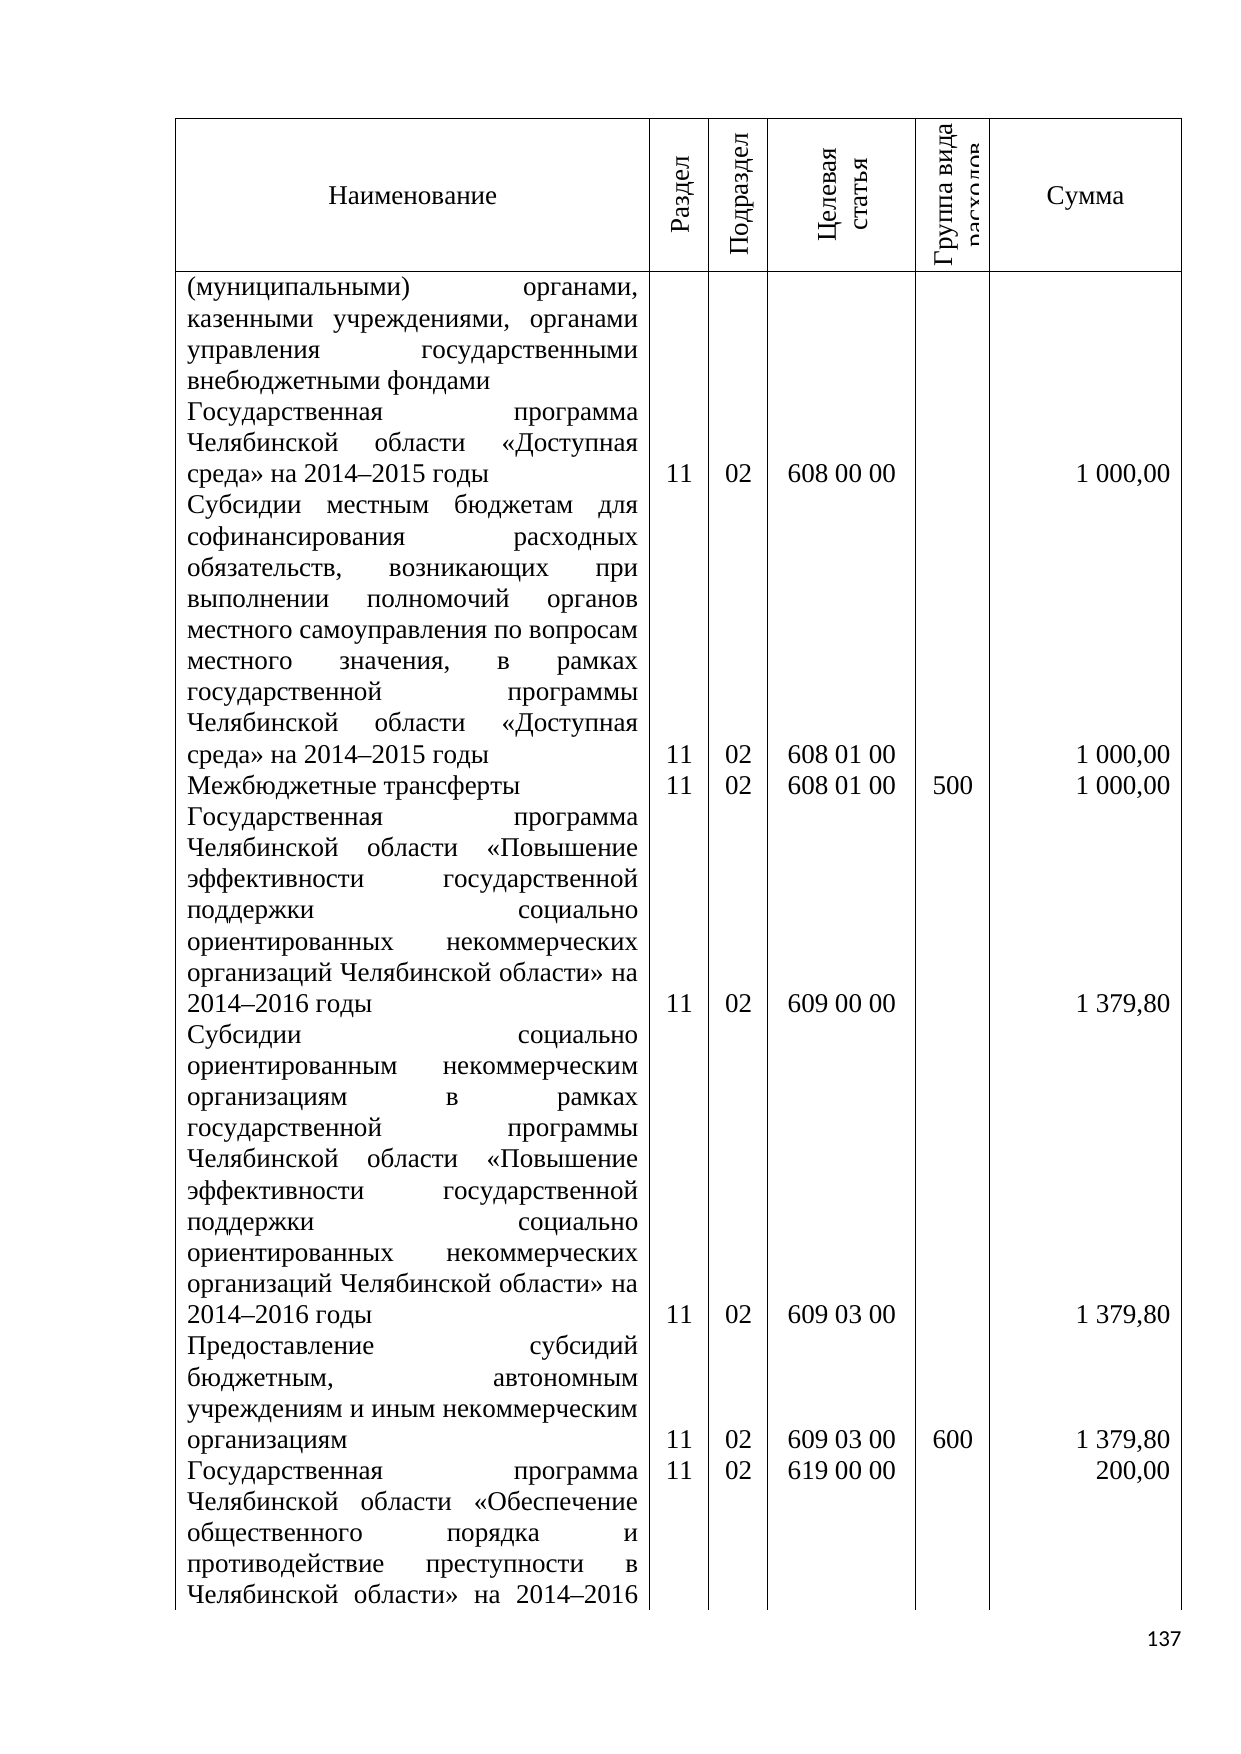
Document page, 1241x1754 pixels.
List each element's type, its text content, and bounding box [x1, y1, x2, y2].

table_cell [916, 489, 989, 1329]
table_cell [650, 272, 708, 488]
table_header Наименование [176, 119, 649, 271]
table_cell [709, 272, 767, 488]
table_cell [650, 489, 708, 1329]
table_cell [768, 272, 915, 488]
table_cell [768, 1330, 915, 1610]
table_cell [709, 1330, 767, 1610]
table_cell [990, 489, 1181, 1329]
table_header Подраздел [709, 119, 767, 271]
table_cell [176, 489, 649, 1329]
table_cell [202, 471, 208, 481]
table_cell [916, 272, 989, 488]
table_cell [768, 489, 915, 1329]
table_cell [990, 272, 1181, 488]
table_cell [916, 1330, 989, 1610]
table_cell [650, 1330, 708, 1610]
table_header Группа вида расходов [916, 119, 989, 271]
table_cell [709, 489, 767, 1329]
table_header Сумма [990, 119, 1181, 271]
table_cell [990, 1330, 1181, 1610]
table_header Целевая статья [768, 119, 915, 271]
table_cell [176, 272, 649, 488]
table_header Раздел [650, 119, 708, 271]
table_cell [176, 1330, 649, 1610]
